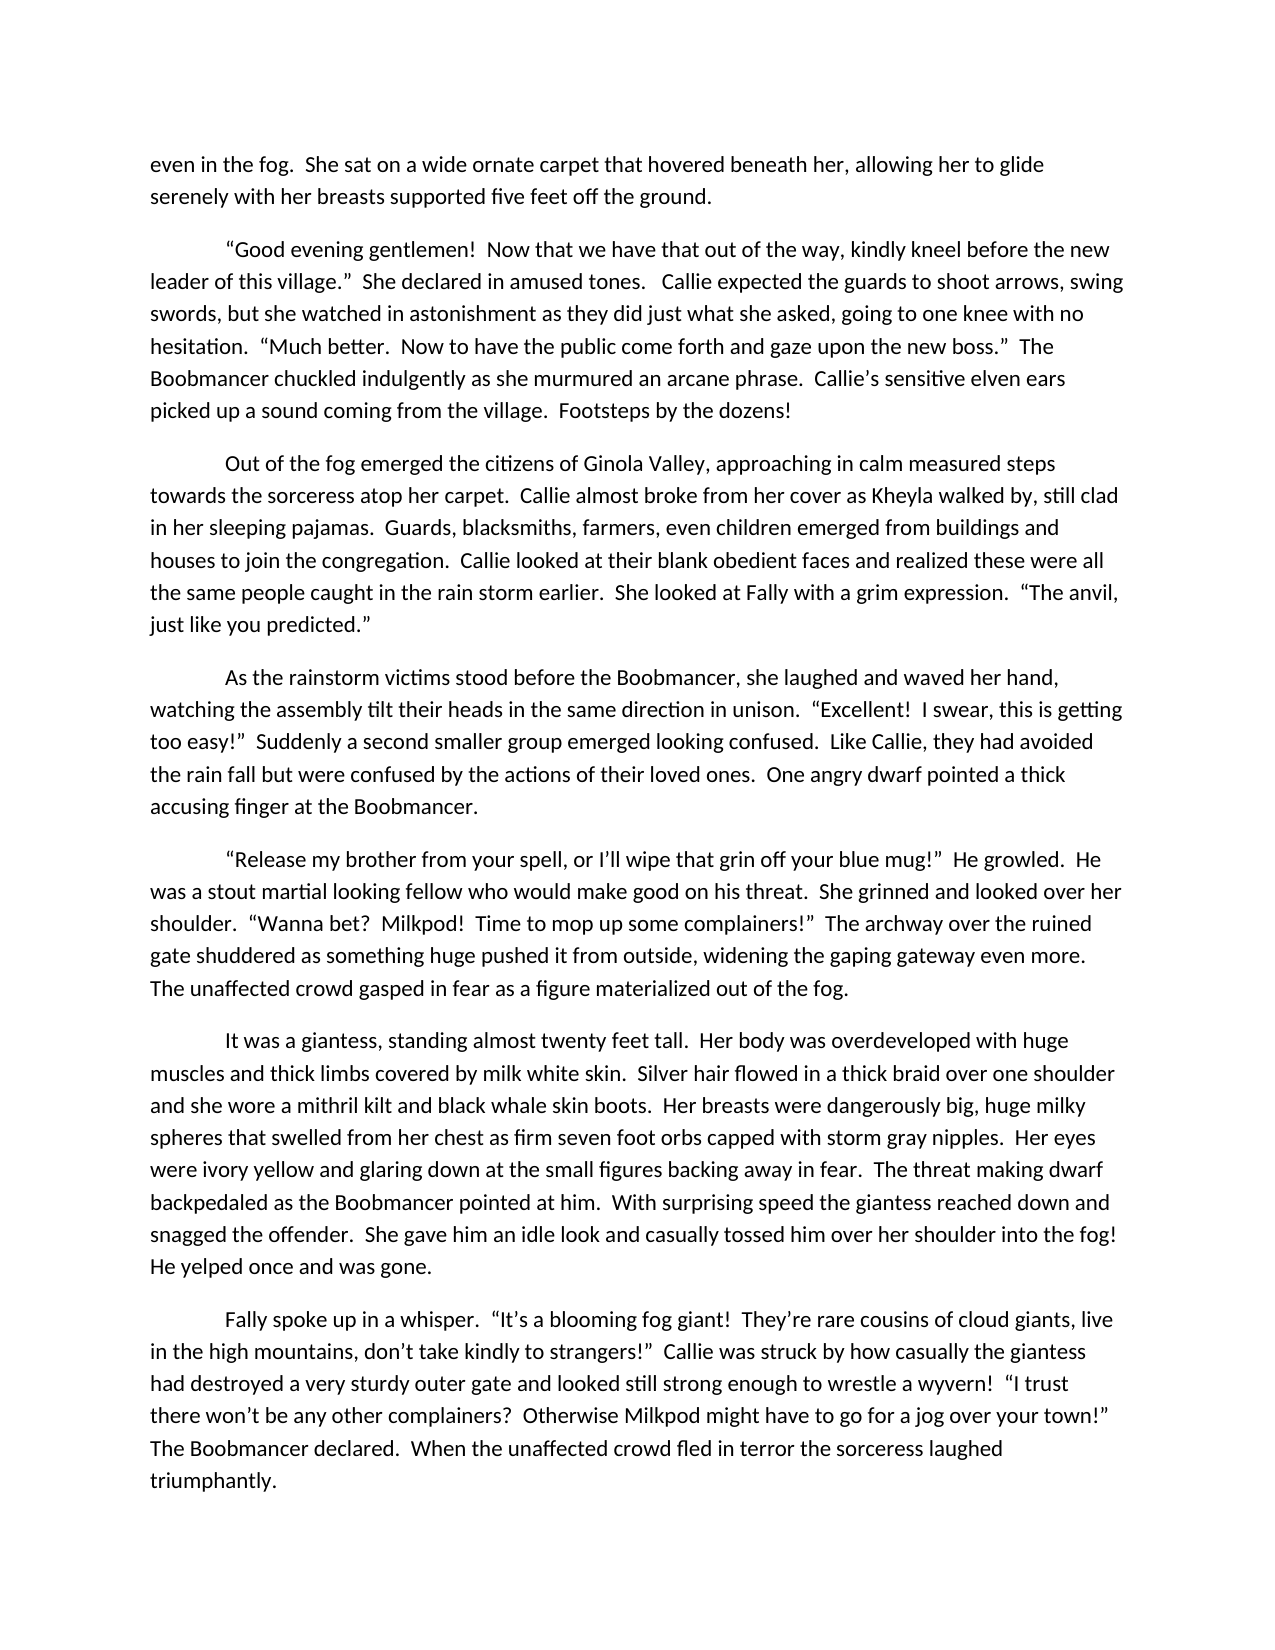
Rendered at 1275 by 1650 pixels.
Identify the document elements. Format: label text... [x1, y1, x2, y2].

text “Good evening gentlemen! Now that we have that out of the way, kindly kneel before the new leader of this village.” She declared in amused tones. Callie expected the guards to shoot arrows, swing swords, but she watched in astonishment as they did just what she asked, going to one knee with no hesitation. “Much better. Now to have the public come forth and gaze upon the new boss.” The Boobmancer chuckled indulgently as she murmured an arcane phrase. Callie’s sensitive elven ears picked up a sound coming from the village. Footsteps by the dozens! [150, 235, 1125, 424]
text Out of the fog emerged the citizens of Ginola Valley, approaching in calm measured steps towards the sorceress atop her carpet. Callie almost broke from her cover as Kheyla walked by, still clad in her sleeping pajamas. Guards, blacksmiths, farmers, even children emerged from buildings and houses to join the congregation. Callie looked at their blank obedient faces and realized these were all the same people caught in the rain storm earlier. She looked at Fally with a grim expression. “The anvil, just like you predicted.” [150, 449, 1125, 638]
text As the rainstorm victims stood before the Boobmancer, she laughed and waved her hand, watching the assembly tilt their heads in the same direction in unison. “Excellent! I swear, this is getting too easy!” Suddenly a second smaller group emerged looking confused. Like Callie, they had avoided the rain fall but were confused by the actions of their loved ones. One angry dwarf pointed a thick accusing finger at the Boobmancer. [150, 663, 1125, 820]
text Fally spoke up in a whisper. “It’s a blooming fog giant! They’re rare cousins of cloud giants, live in the high mountains, don’t take kindly to strangers!” Callie was struck by how casually the giantess had destroyed a very sturdy outer gate and looked still strong enough to wrestle a wyvern! “I trust there won’t be any other complainers? Otherwise Milkpod might have to go for a jog over your town!” The Boobmancer declared. When the unaffected crowd fled in terror the sorceress laughed triumphantly. [150, 1305, 1125, 1494]
text It was a giantess, standing almost twenty feet tall. Her body was overdeveloped with huge muscles and thick limbs covered by milk white skin. Silver hair flowed in a thick braid over one shoulder and she wore a mithril kilt and black whale skin boots. Her breasts were dangerously big, huge milky spheres that swelled from her chest as firm seven foot orbs capped with storm gray nipples. Her eyes were ivory yellow and glaring down at the small figures backing away in fear. The threat making dwarf backpedaled as the Boobmancer pointed at him. With surprising speed the giantess reached down and snagged the offender. She gave him an idle look and casually tossed him over her shoulder into the fog! He yelped once and was gone. [150, 1027, 1125, 1280]
text “Release my brother from your spell, or I’ll wipe that grin off your blue mug!” He growled. He was a stout martial looking fellow who would make good on his threat. She grinned and looked over her shoulder. “Wanna bet? Milkpod! Time to mop up some complainers!” The archway over the ruined gate shuddered as something huge pushed it from outside, widening the gaping gateway even more. The unaffected crowd gasped in fear as a figure materialized out of the fog. [150, 845, 1125, 1002]
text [150, 150, 1125, 210]
